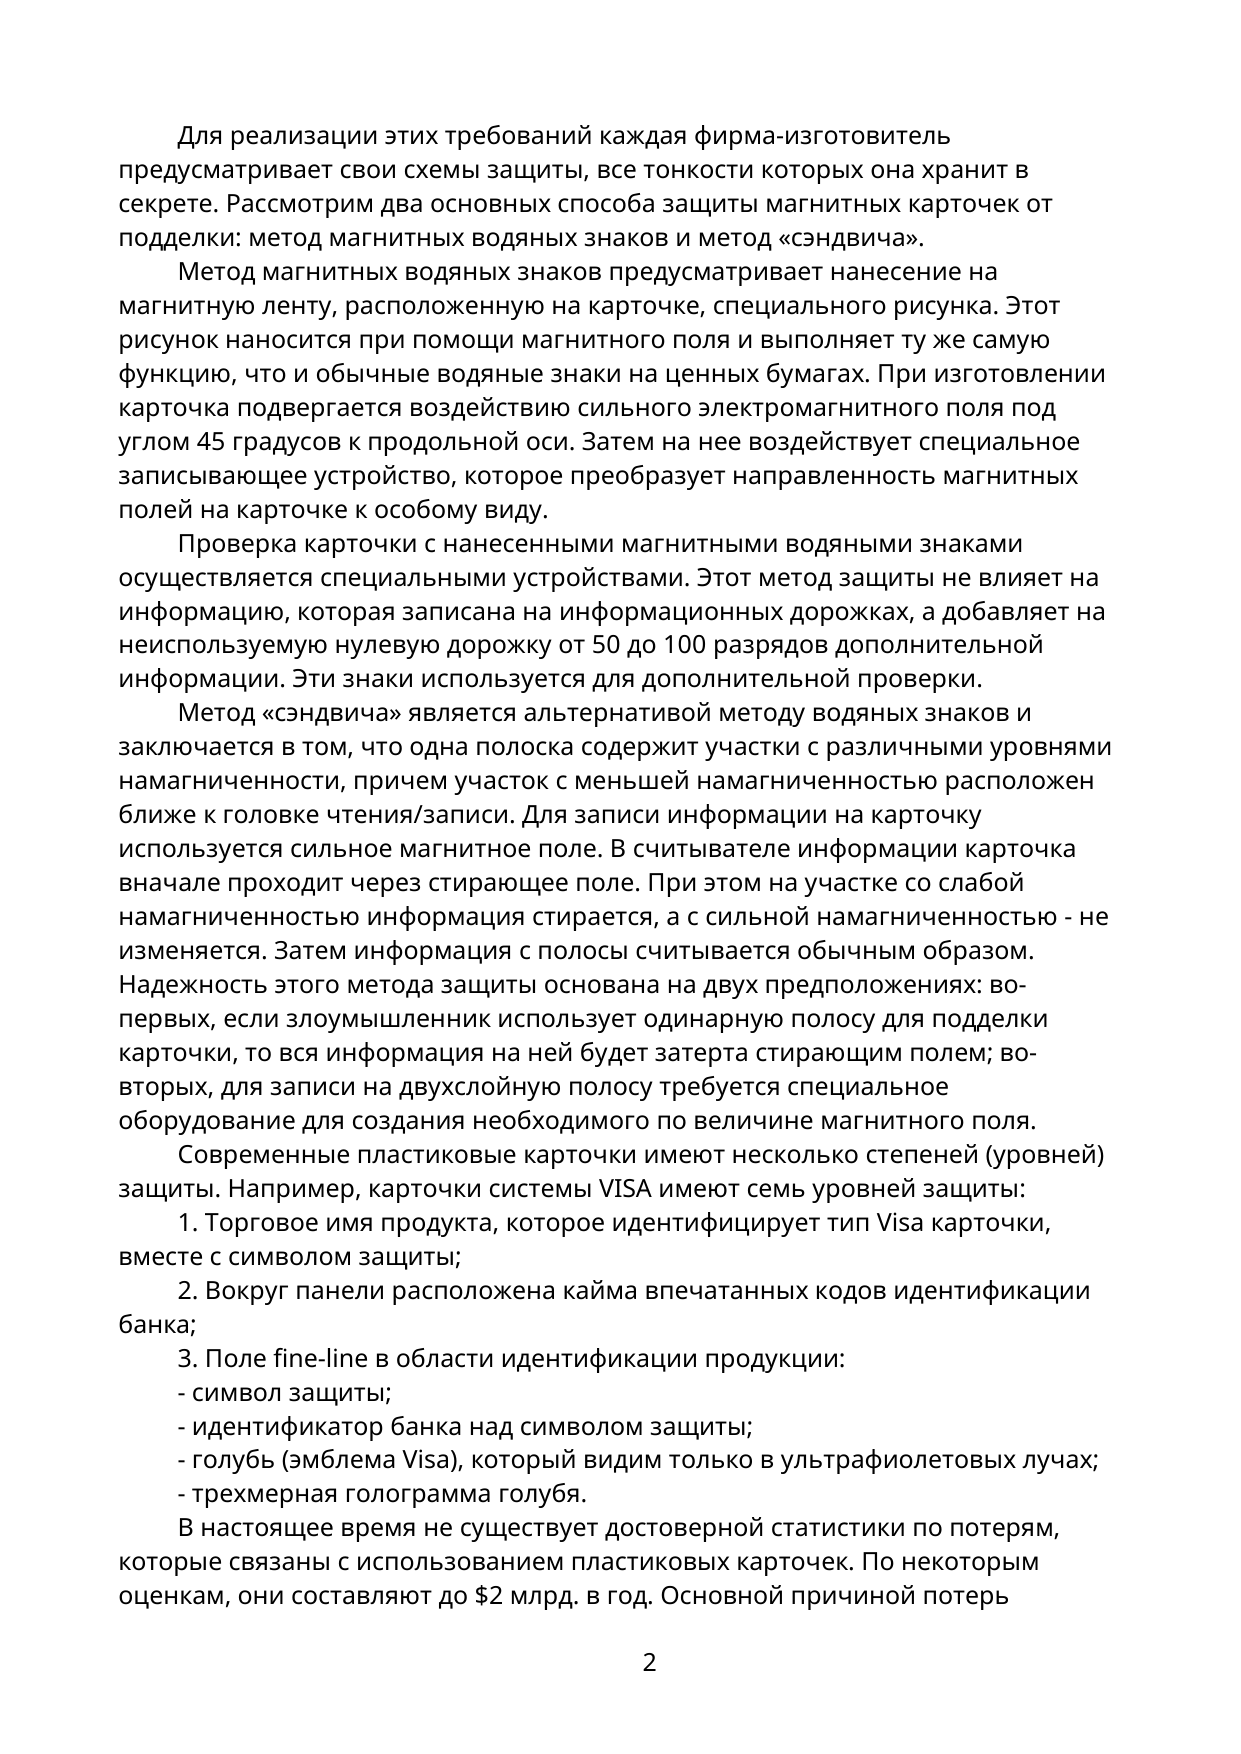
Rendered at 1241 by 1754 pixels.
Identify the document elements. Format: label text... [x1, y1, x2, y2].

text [118, 1510, 1122, 1612]
text - трехмерная голограмма голубя. [118, 1476, 1122, 1510]
text - символ защиты; [118, 1374, 1122, 1408]
text Для реализации этих требований каждая фирма-изготовитель предусматривает свои схемы защиты, все тонкости которых она хранит в секрете. Рассмотрим два основных способа защиты магнитных карточек от подделки: метод магнитных водяных знаков и метод «сэндвича». [118, 118, 1122, 254]
text - идентификатор банка над символом защиты; [118, 1408, 1122, 1442]
text 1. Торговое имя продукта, которое идентифицирует тип Visa карточки, вместе с символом защиты; [118, 1205, 1122, 1273]
text 2. Вокруг панели расположена кайма впечатанных кодов идентификации банка; [118, 1273, 1122, 1341]
text Современные пластиковые карточки имеют несколько степеней (уровней) защиты. Например, карточки системы VISA имеют семь уровней защиты: [118, 1137, 1122, 1205]
text Проверка карточки с нанесенными магнитными водяными знаками осуществляется специальными устройствами. Этот метод защиты не влияет на информацию, которая записана на информационных дорожках, а добавляет на неиспользуемую нулевую дорожку от 50 до 100 разрядов дополнительной информации. Эти знаки используется для дополнительной проверки. [118, 526, 1122, 695]
text Метод «сэндвича» является альтернативой методу водяных знаков и заключается в том, что одна полоска содержит участки с различными уровнями намагниченности, причем участок с меньшей намагниченностью расположен ближе к головке чтения/записи. Для записи информации на карточку используется сильное магнитное поле. В считывателе информации карточка вначале проходит через стирающее поле. При этом на участке со слабой намагниченностью информация стирается, а с сильной намагниченностью - не изменяется. Затем информация с полосы считывается обычным образом. Надежность этого метода защиты основана на двух предположениях: во-первых, если злоумышленник использует одинарную полосу для подделки карточки, то вся информация на ней будет затерта стирающим полем; во-вторых, для записи на двухслойную полосу требуется специальное оборудование для создания необходимого по величине магнитного поля. [118, 695, 1122, 1137]
text Метод магнитных водяных знаков предусматривает нанесение на магнитную ленту, расположенную на карточке, специального рисунка. Этот рисунок наносится при помощи магнитного поля и выполняет ту же самую функцию, что и обычные водяные знаки на ценных бумагах. При изготовлении карточка подвергается воздействию сильного электромагнитного поля под углом 45 градусов к продольной оси. Затем на нее воздействует специальное записывающее устройство, которое преобразует направленность магнитных полей на карточке к особому виду. [118, 254, 1122, 526]
text 3. Поле fine-line в области идентификации продукции: [118, 1341, 1122, 1374]
text - голубь (эмблема Visa), который видим только в ультрафиолетовых лучах; [118, 1442, 1122, 1476]
